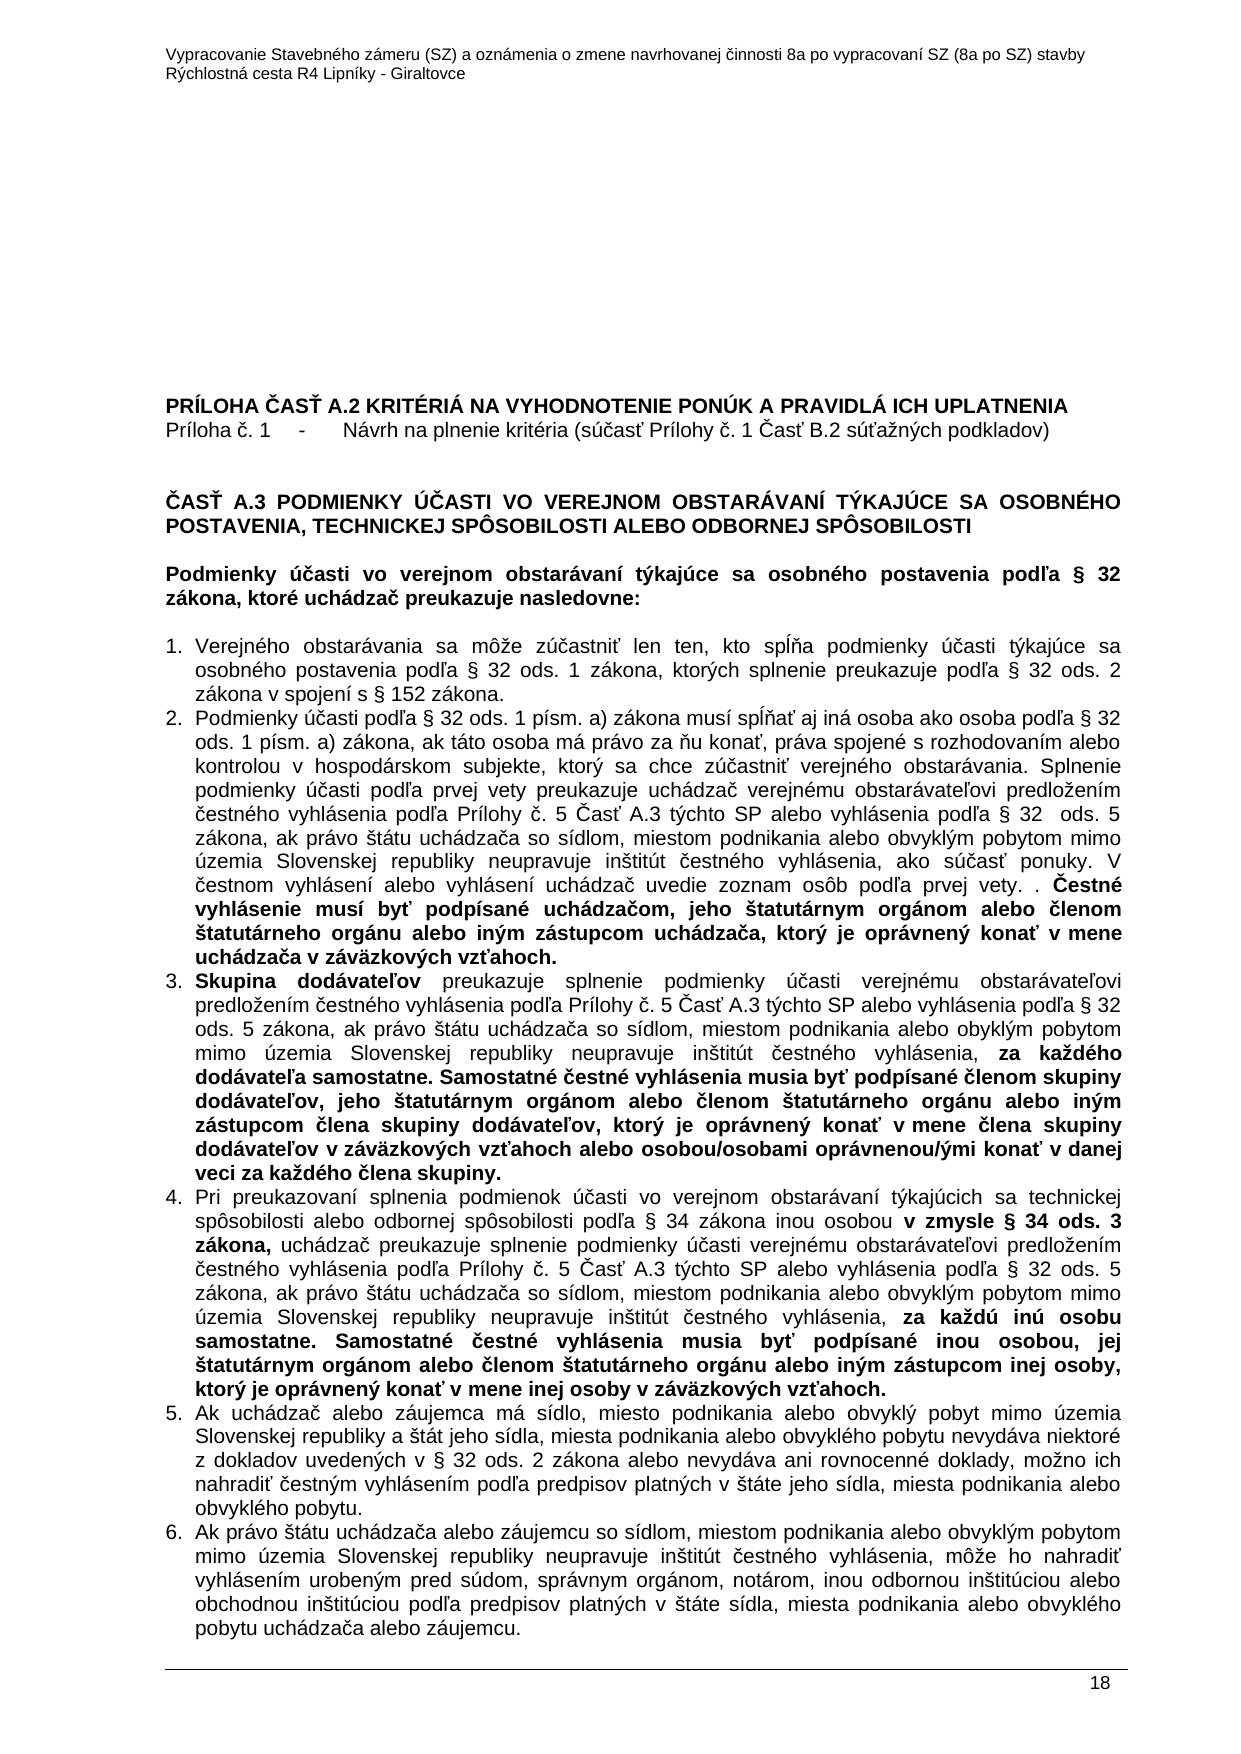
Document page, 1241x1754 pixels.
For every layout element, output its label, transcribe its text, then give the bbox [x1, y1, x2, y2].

list Pri preukazovaní splnenia podmienok účasti vo verejnom obstarávaní týkajúcich sa technickej spôsobilosti alebo odbornej spôsobilosti podľa § 34 zákona inou osobou v zmysle § 34 ods. 3 zákona, uchádzač preukazuje splnenie podmienky účasti verejnému obstarávateľovi predložením čestného vyhlásenia podľa Prílohy č. 5 Časť A.3 týchto SP alebo vyhlásenia podľa § 32 ods. 5 zákona, ak právo štátu uchádzača so sídlom, miestom podnikania alebo obvyklým pobytom mimo územia Slovenskej republiky neupravuje inštitút čestného vyhlásenia, za každú inú osobu samostatne. Samostatné čestné vyhlásenia musia byť podpísané inou osobou, jej štatutárnym orgánom alebo členom štatutárneho orgánu alebo iným zástupcom inej osoby, ktorý je oprávnený konať v mene inej osoby v záväzkových vzťahoch. [165, 1185, 1122, 1400]
text PRÍLOHA Časť A.2 KritériÁ na vyhodnotenie ponúk a PRAVIDLÁ ich uplatnenia [165, 394, 1122, 418]
list Ak uchádzač alebo záujemca má sídlo, miesto podnikania alebo obvyklý pobyt mimo územia Slovenskej republiky a štát jeho sídla, miesta podnikania alebo obvyklého pobytu nevydáva niektoré z dokladov uvedených v § 32 ods. 2 zákona alebo nevydáva ani rovnocenné doklady, možno ich nahradiť čestným vyhlásením podľa predpisov platných v štáte jeho sídla, miesta podnikania alebo obvyklého pobytu. [165, 1400, 1122, 1520]
text čASŤ A.3 Podmienky účasti VO VEREJNOM OBSTARÁVANÍ týkajúce sa osobného postavenia, technickej spôsobilosti alebo odbornej spôsobilosti [165, 490, 1122, 538]
list Ak právo štátu uchádzača alebo záujemcu so sídlom, miestom podnikania alebo obvyklým pobytom mimo územia Slovenskej republiky neupravuje inštitút čestného vyhlásenia, môže ho nahradiť vyhlásením urobeným pred súdom, správnym orgánom, notárom, inou odbornou inštitúciou alebo obchodnou inštitúciou podľa predpisov platných v štáte sídla, miesta podnikania alebo obvyklého pobytu uchádzača alebo záujemcu. [165, 1520, 1122, 1640]
text Príloha č. 1 - Návrh na plnenie kritéria (súčasť Prílohy č. 1 Časť B.2 súťažných podkladov) [165, 418, 1122, 442]
list Skupina dodávateľov preukazuje splnenie podmienky účasti verejnému obstarávateľovi predložením čestného vyhlásenia podľa Prílohy č. 5 Časť A.3 týchto SP alebo vyhlásenia podľa § 32 ods. 5 zákona, ak právo štátu uchádzača so sídlom, miestom podnikania alebo obyklým pobytom mimo územia Slovenskej republiky neupravuje inštitút čestného vyhlásenia, za každého dodávateľa samostatne. Samostatné čestné vyhlásenia musia byť podpísané členom skupiny dodávateľov, jeho štatutárnym orgánom alebo členom štatutárneho orgánu alebo iným zástupcom člena skupiny dodávateľov, ktorý je oprávnený konať v mene člena skupiny dodávateľov v záväzkových vzťahoch alebo osobou/osobami oprávnenou/ými konať v danej veci za každého člena skupiny. [165, 969, 1122, 1185]
list Verejného obstarávania sa môže zúčastniť len ten, kto spĺňa podmienky účasti týkajúce sa osobného postavenia podľa § 32 ods. 1 zákona, ktorých splnenie preukazuje podľa § 32 ods. 2 zákona v spojení s § 152 zákona. [165, 634, 1122, 706]
list Podmienky účasti podľa § 32 ods. 1 písm. a) zákona musí spĺňať aj iná osoba ako osoba podľa § 32 ods. 1 písm. a) zákona, ak táto osoba má právo za ňu konať, práva spojené s rozhodovaním alebo kontrolou v hospodárskom subjekte, ktorý sa chce zúčastniť verejného obstarávania. Splnenie podmienky účasti podľa prvej vety preukazuje uchádzač verejnému obstarávateľovi predložením čestného vyhlásenia podľa Prílohy č. 5 Časť A.3 týchto SP alebo vyhlásenia podľa § 32 ods. 5 zákona, ak právo štátu uchádzača so sídlom, miestom podnikania alebo obvyklým pobytom mimo územia Slovenskej republiky neupravuje inštitút čestného vyhlásenia, ako súčasť ponuky. V čestnom vyhlásení alebo vyhlásení uchádzač uvedie zoznam osôb podľa prvej vety. . Čestné vyhlásenie musí byť podpísané uchádzačom, jeho štatutárnym orgánom alebo členom štatutárneho orgánu alebo iným zástupcom uchádzača, ktorý je oprávnený konať v mene uchádzača v záväzkových vzťahoch. [165, 706, 1122, 969]
text Podmienky účasti vo verejnom obstarávaní týkajúce sa osobného postavenia podľa § 32 zákona, ktoré uchádzač preukazuje nasledovne: [165, 562, 1122, 610]
